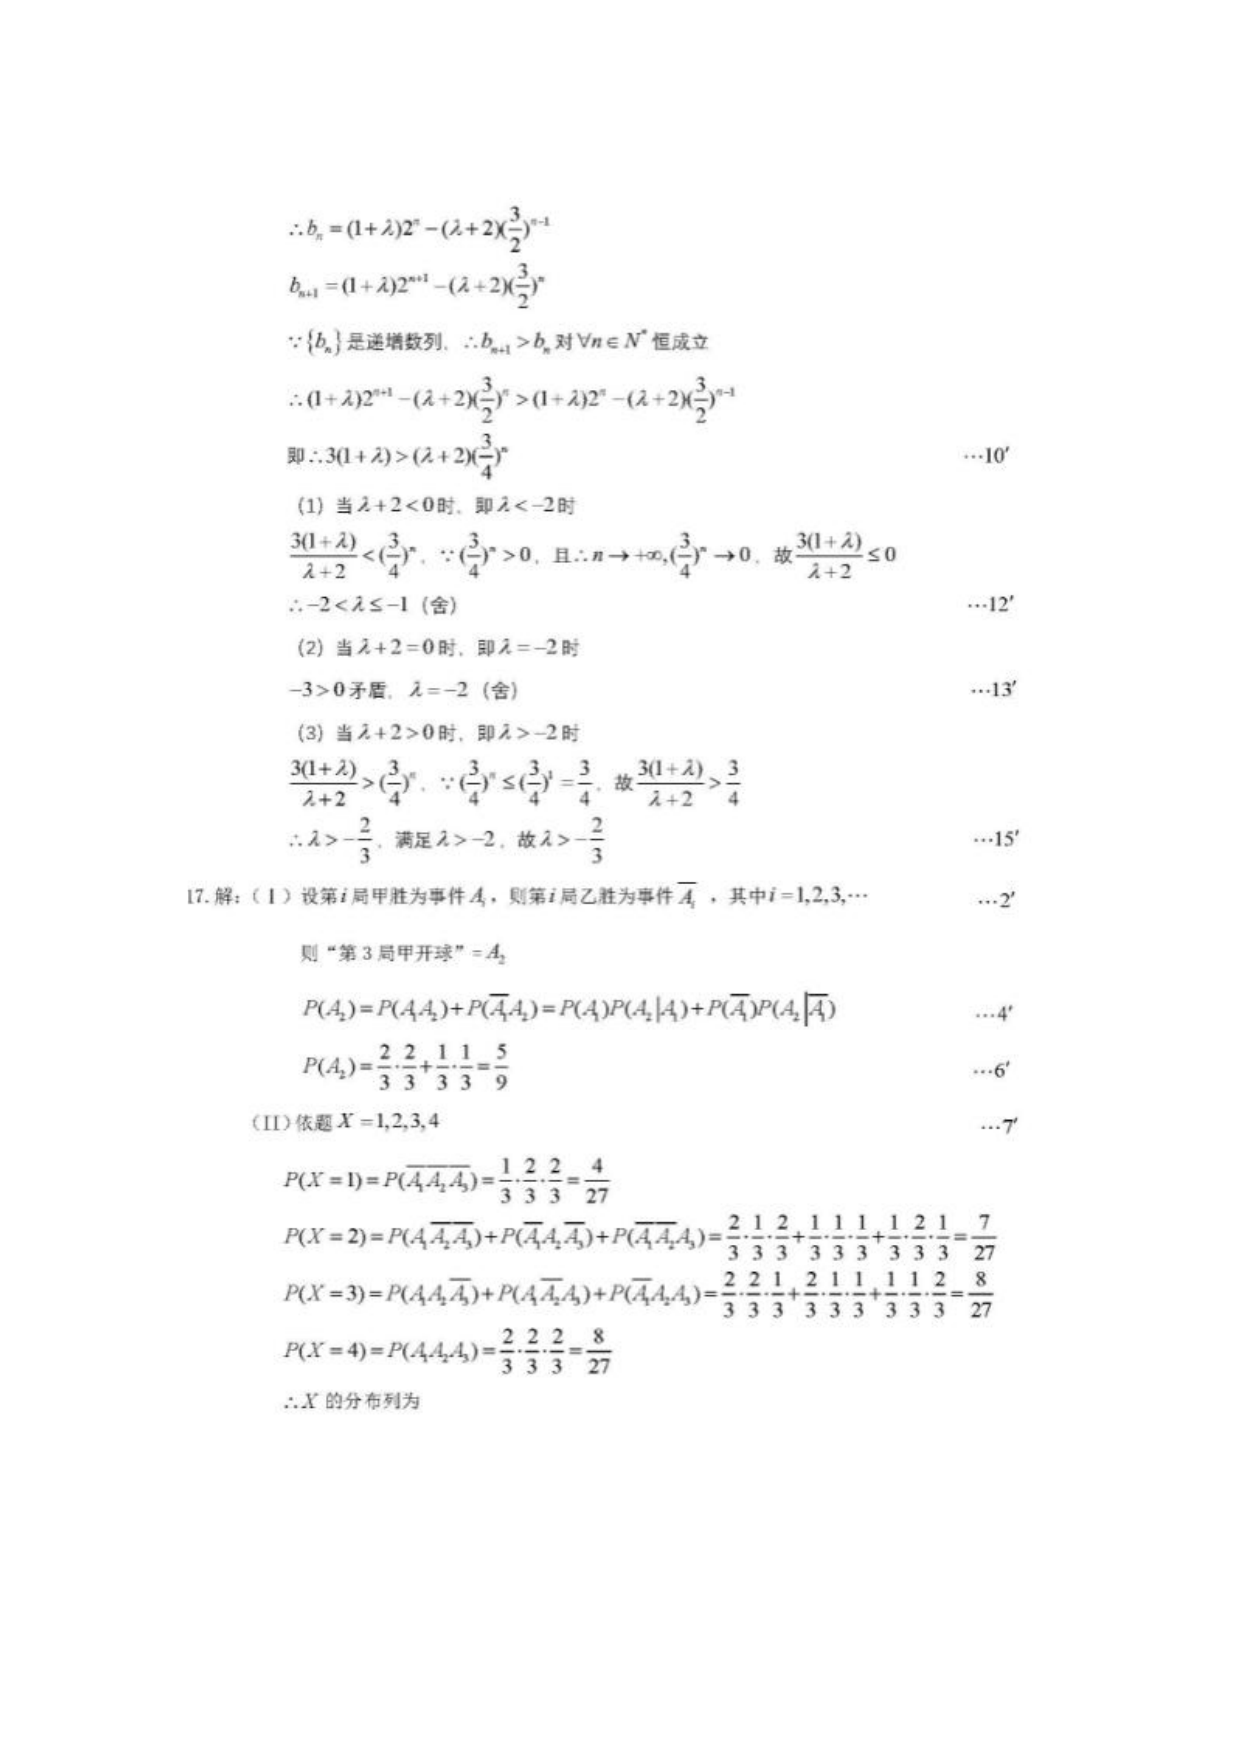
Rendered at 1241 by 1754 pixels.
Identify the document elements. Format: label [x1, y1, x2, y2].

picture [187, 162, 1053, 1486]
